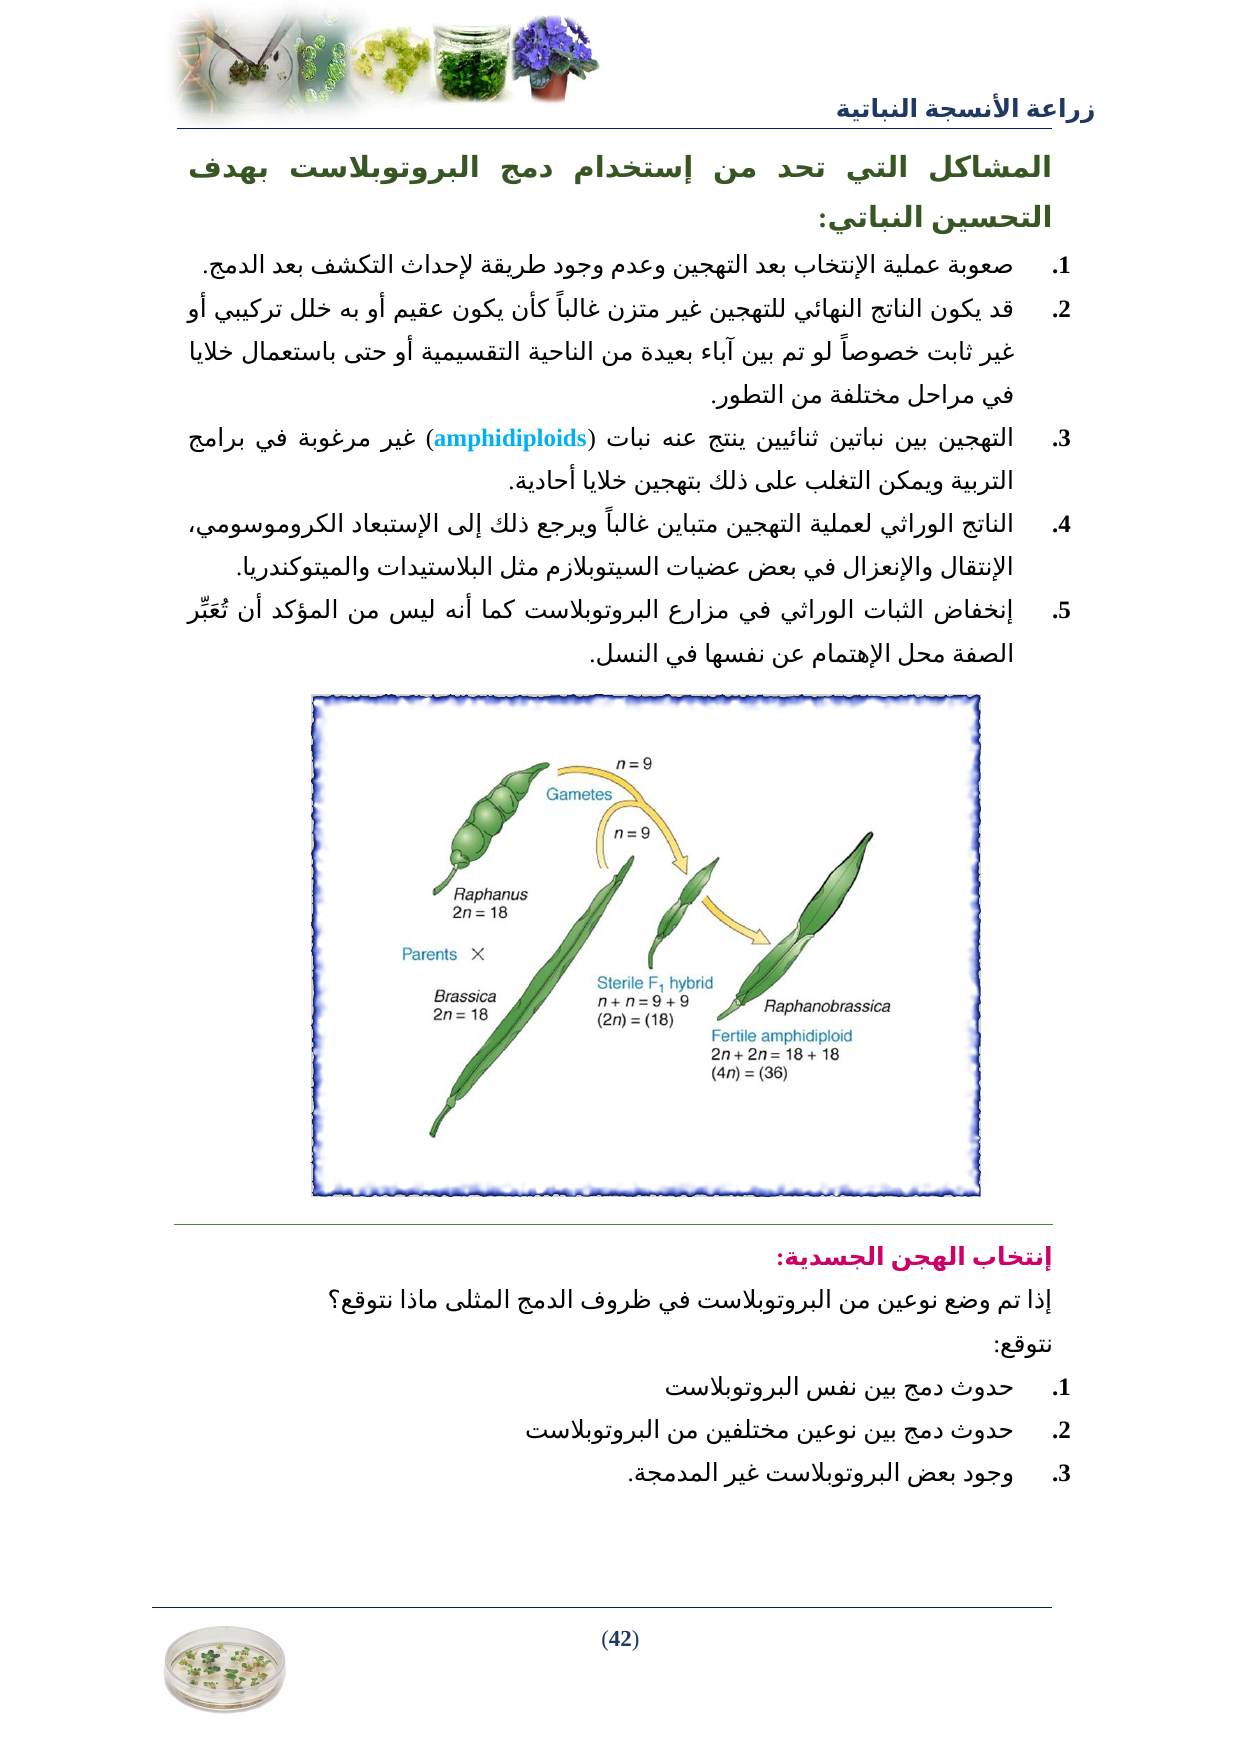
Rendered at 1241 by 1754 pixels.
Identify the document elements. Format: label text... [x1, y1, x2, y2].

list حدوث دمج بين نوعين مختلفين من البروتوبلاست [187, 1415, 1052, 1444]
text إذا تم وضع نوعين من البروتوبلاست في ظروف الدمج المثلى ماذا نتوقع؟ [187, 1286, 1053, 1314]
list التهجين بين نباتين ثنائيين ينتج عنه نبات (amphidiploids) غير مرغوبة في برامج التربية ويمكن التغلب على ذلك بتهجين خلايا أحادية. [187, 423, 1052, 495]
list إنخفاض الثبات الوراثي في مزارع البروتوبلاست كما أنه ليس من المؤكد أن تُعَبِّر الصفة محل الإهتمام عن نفسها في النسل. [187, 596, 1052, 667]
picture [159, 0, 608, 135]
list صعوبة عملية الإنتخاب بعد التهجين وعدم وجود طريقة لإحداث التكشف بعد الدمج. [187, 251, 1052, 279]
text إنتخاب الهجن الجسدية: [187, 1242, 1053, 1271]
text نتوقع: [187, 1329, 1053, 1357]
picture [311, 694, 981, 1197]
list حدوث دمج بين نفس البروتوبلاست [187, 1372, 1052, 1401]
picture [151, 1616, 299, 1720]
text المشاكل التي تحد من إستخدام دمج البروتوبلاست بهدف التحسين النباتي: [187, 150, 1053, 234]
list وجود بعض البروتوبلاست غير المدمجة. [187, 1458, 1052, 1487]
list الناتج الوراثي لعملية التهجين متباين غالباً ويرجع ذلك إلى الإستبعاد الكروموسومي، الإنتقال والإنعزال في بعض عضيات السيتوبلازم مثل البلاستيدات والميتوكندريا. [187, 509, 1052, 581]
list قد يكون الناتج النهائي للتهجين غير متزن غالباً كأن يكون عقيم أو به خلل تركيبي أو غير ثابت خصوصاً لو تم بين آباء بعيدة من الناحية التقسيمية أو حتى باستعمال خلايا في مراحل مختلفة من التطور. [187, 294, 1052, 409]
